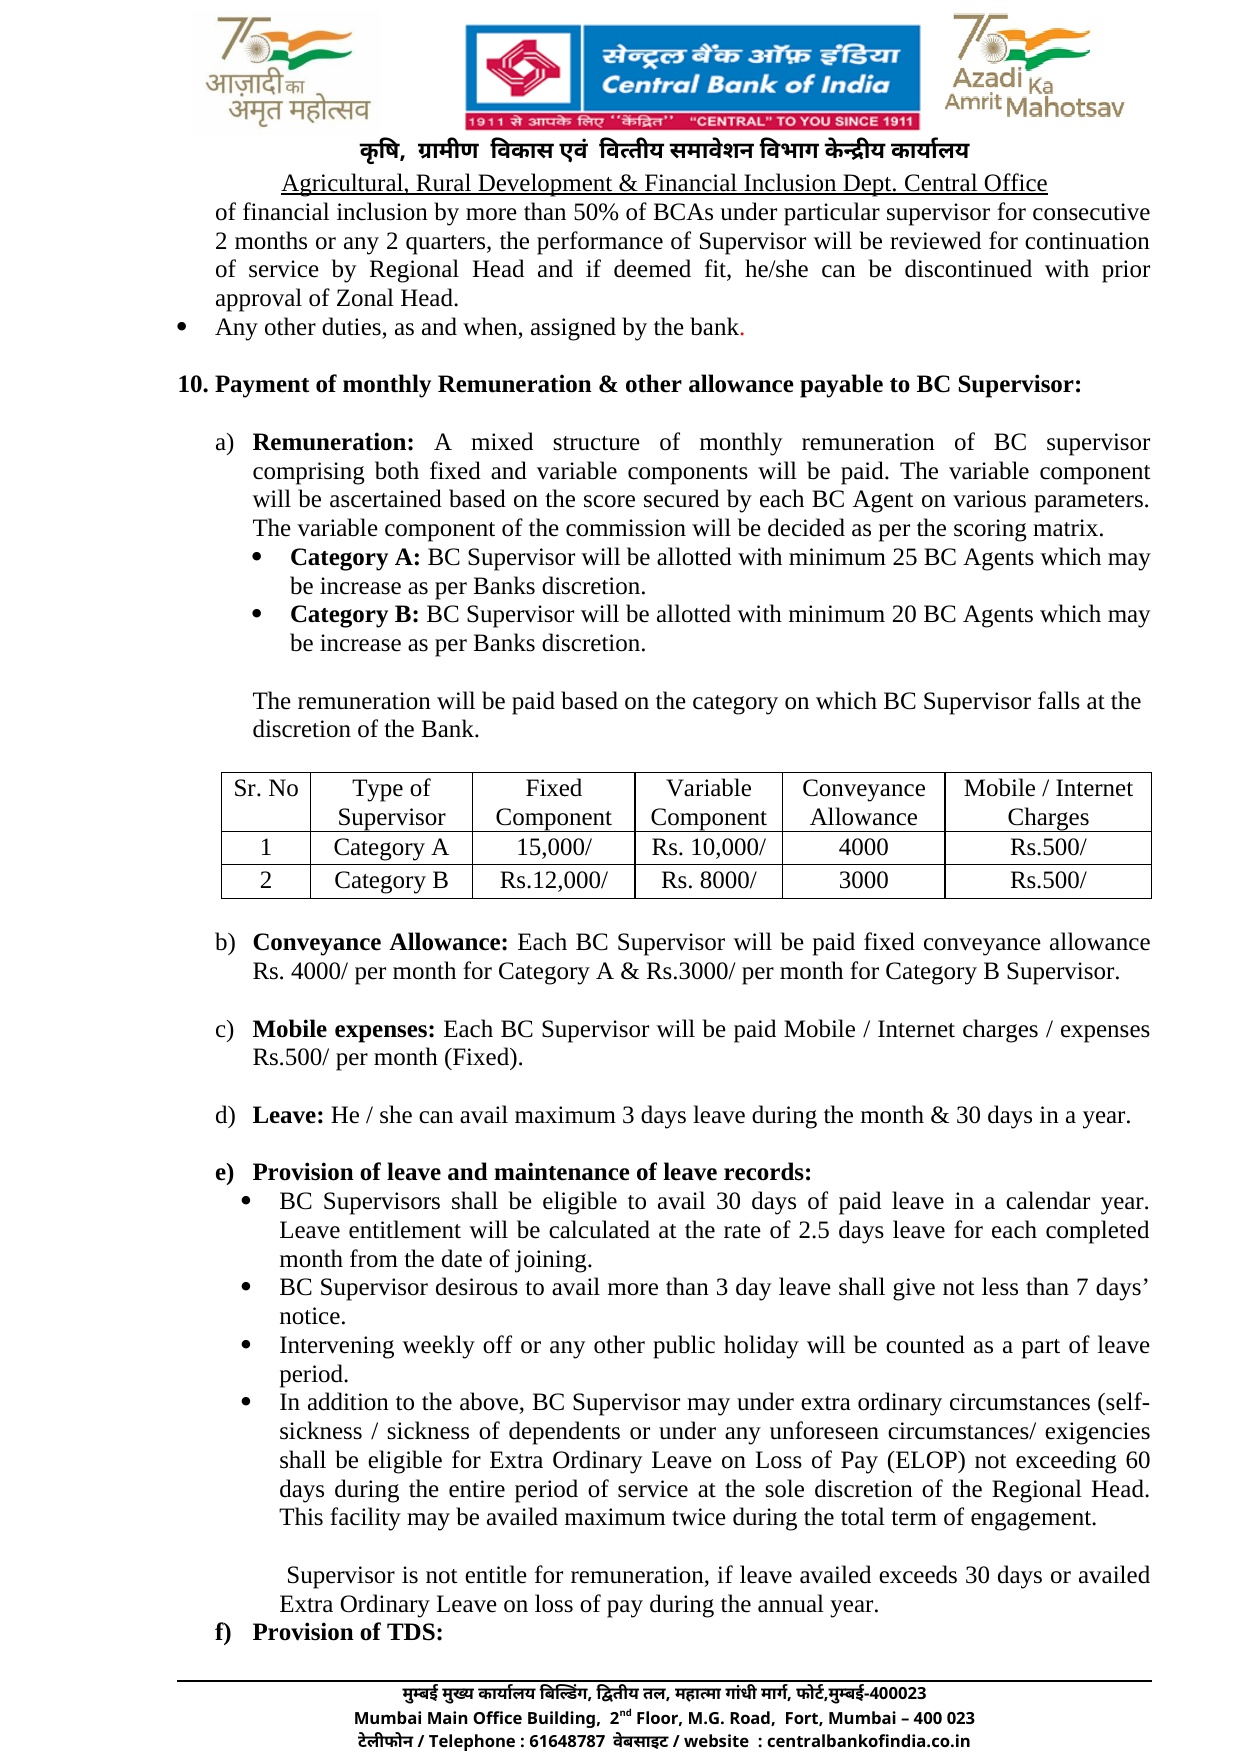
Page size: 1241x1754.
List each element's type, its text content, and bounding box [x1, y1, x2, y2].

table_cell 15,000/ [473, 832, 634, 864]
list BC Supervisor desirous to avail more than 3 day leave shall give not less than 7 days’ notice. [242, 1272, 1152, 1330]
text of financial inclusion by more than 50% of BCAs under particular supervisor for consecutive 2 months or any 2 quarters, the performance of Supervisor will be reviewed for continuation of service by Regional Head and if deemed fit, he/she can be discontinued with prior approval of Zonal Head. [215, 197, 1152, 312]
table_header Fixed Component [473, 773, 634, 831]
table_cell Rs.500/ [946, 865, 1151, 898]
list Provision of leave and maintenance of leave records: [215, 1157, 1144, 1186]
list Category A: BC Supervisor will be allotted with minimum 25 BC Agents which may be increase as per Banks discretion. [252, 542, 1152, 599]
picture [458, 0, 1139, 135]
table_cell 4000 [783, 832, 944, 864]
table_cell 3000 [783, 865, 944, 898]
list Intervening weekly off or any other public holiday will be counted as a part of leave period. [242, 1330, 1152, 1387]
table_header Sr. No [222, 773, 310, 831]
list BC Supervisors shall be eligible to avail 30 days of paid leave in a calendar year. Leave entitlement will be calculated at the rate of 2.5 days leave for each completed month from the date of joining. [242, 1186, 1152, 1272]
table_cell 1 [222, 832, 310, 864]
table_cell Rs. 8000/ [636, 865, 782, 898]
list Any other duties, as and when, assigned by the bank. [177, 312, 1152, 341]
text The remuneration will be paid based on the category on which BC Supervisor falls at the [177, 686, 1152, 714]
list Category B: BC Supervisor will be allotted with minimum 20 BC Agents which may be increase as per Banks discretion. [252, 599, 1152, 657]
table_cell Rs. 10,000/ [636, 832, 782, 864]
list Payment of monthly Remuneration & other allowance payable to BC Supervisor: [177, 369, 1152, 398]
list In addition to the above, BC Supervisor may under extra ordinary circumstances (self-sickness / sickness of dependents or under any unforeseen circumstances/ exigencies shall be eligible for Extra Ordinary Leave on Loss of Pay (ELOP) not exceeding 60 days during the entire period of service at the sole discretion of the Regional Head. This facility may be availed maximum twice during the total term of engagement. [242, 1387, 1152, 1531]
list Remuneration: A mixed structure of monthly remuneration of BC supervisor comprising both fixed and variable components will be paid. The variable component will be ascertained based on the score secured by each BC Agent on various parameters. The variable component of the commission will be decided as per the scoring matrix. [215, 427, 1152, 542]
picture [190, 10, 382, 135]
list Supervisor is not entitle for remuneration, if leave availed exceeds 30 days or availed Extra Ordinary Leave on loss of pay during the annual year. [279, 1560, 1152, 1617]
table_header Variable Component [636, 773, 782, 831]
list Leave: He / she can avail maximum 3 days leave during the month & 30 days in a year. [215, 1100, 1152, 1129]
list Conveyance Allowance: Each BC Supervisor will be paid fixed conveyance allowance Rs. 4000/ per month for Category A & Rs.3000/ per month for Category B Supervisor. [215, 927, 1152, 985]
table_header Type of Supervisor [311, 773, 472, 831]
table_cell Rs.500/ [946, 832, 1151, 864]
table_header Mobile / Internet Charges [946, 773, 1151, 831]
list Provision of TDS: [215, 1617, 1152, 1646]
text discretion of the Bank. [215, 714, 1152, 743]
table_cell Rs.12,000/ [473, 865, 634, 898]
table_cell Category A [311, 832, 472, 864]
table_header Conveyance Allowance [783, 773, 944, 831]
table_cell Category B [311, 865, 472, 898]
table_cell 2 [222, 865, 310, 898]
list Mobile expenses: Each BC Supervisor will be paid Mobile / Internet charges / expenses Rs.500/ per month (Fixed). [215, 1014, 1152, 1071]
